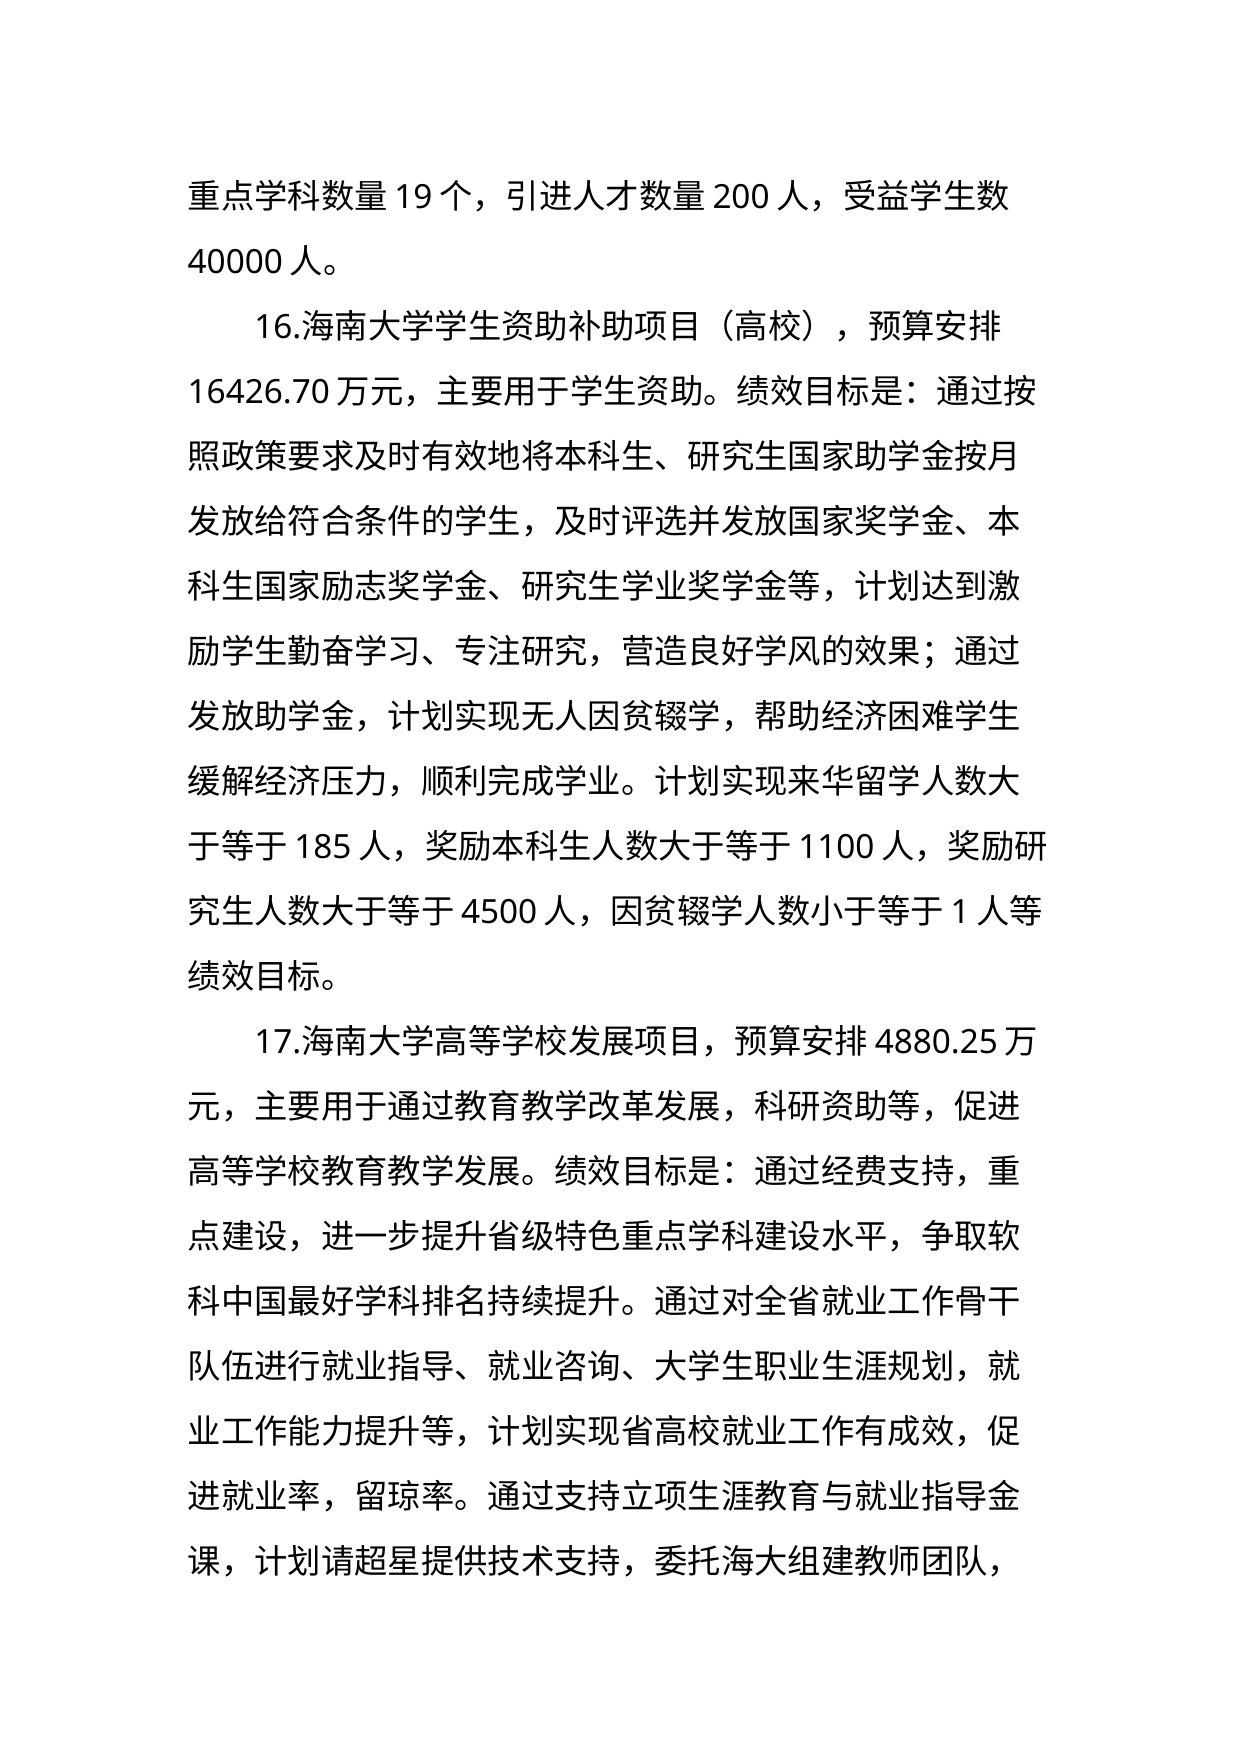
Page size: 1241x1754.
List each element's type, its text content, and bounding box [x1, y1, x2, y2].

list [187, 162, 1053, 292]
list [187, 1007, 1053, 1592]
list 16.海南大学学生资助补助项目（高校），预算安排16426.70万元，主要用于学生资助。绩效目标是：通过按照政策要求及时有效地将本科生、研究生国家助学金按月发放给符合条件的学生，及时评选并发放国家奖学金、本科生国家励志奖学金、研究生学业奖学金等，计划达到激励学生勤奋学习、专注研究，营造良好学风的效果；通过发放助学金，计划实现无人因贫辍学，帮助经济困难学生缓解经济压力，顺利完成学业。计划实现来华留学人数大于等于185人，奖励本科生人数大于等于1100人，奖励研究生人数大于等于4500人，因贫辍学人数小于等于1人等绩效目标。 [187, 292, 1053, 1007]
